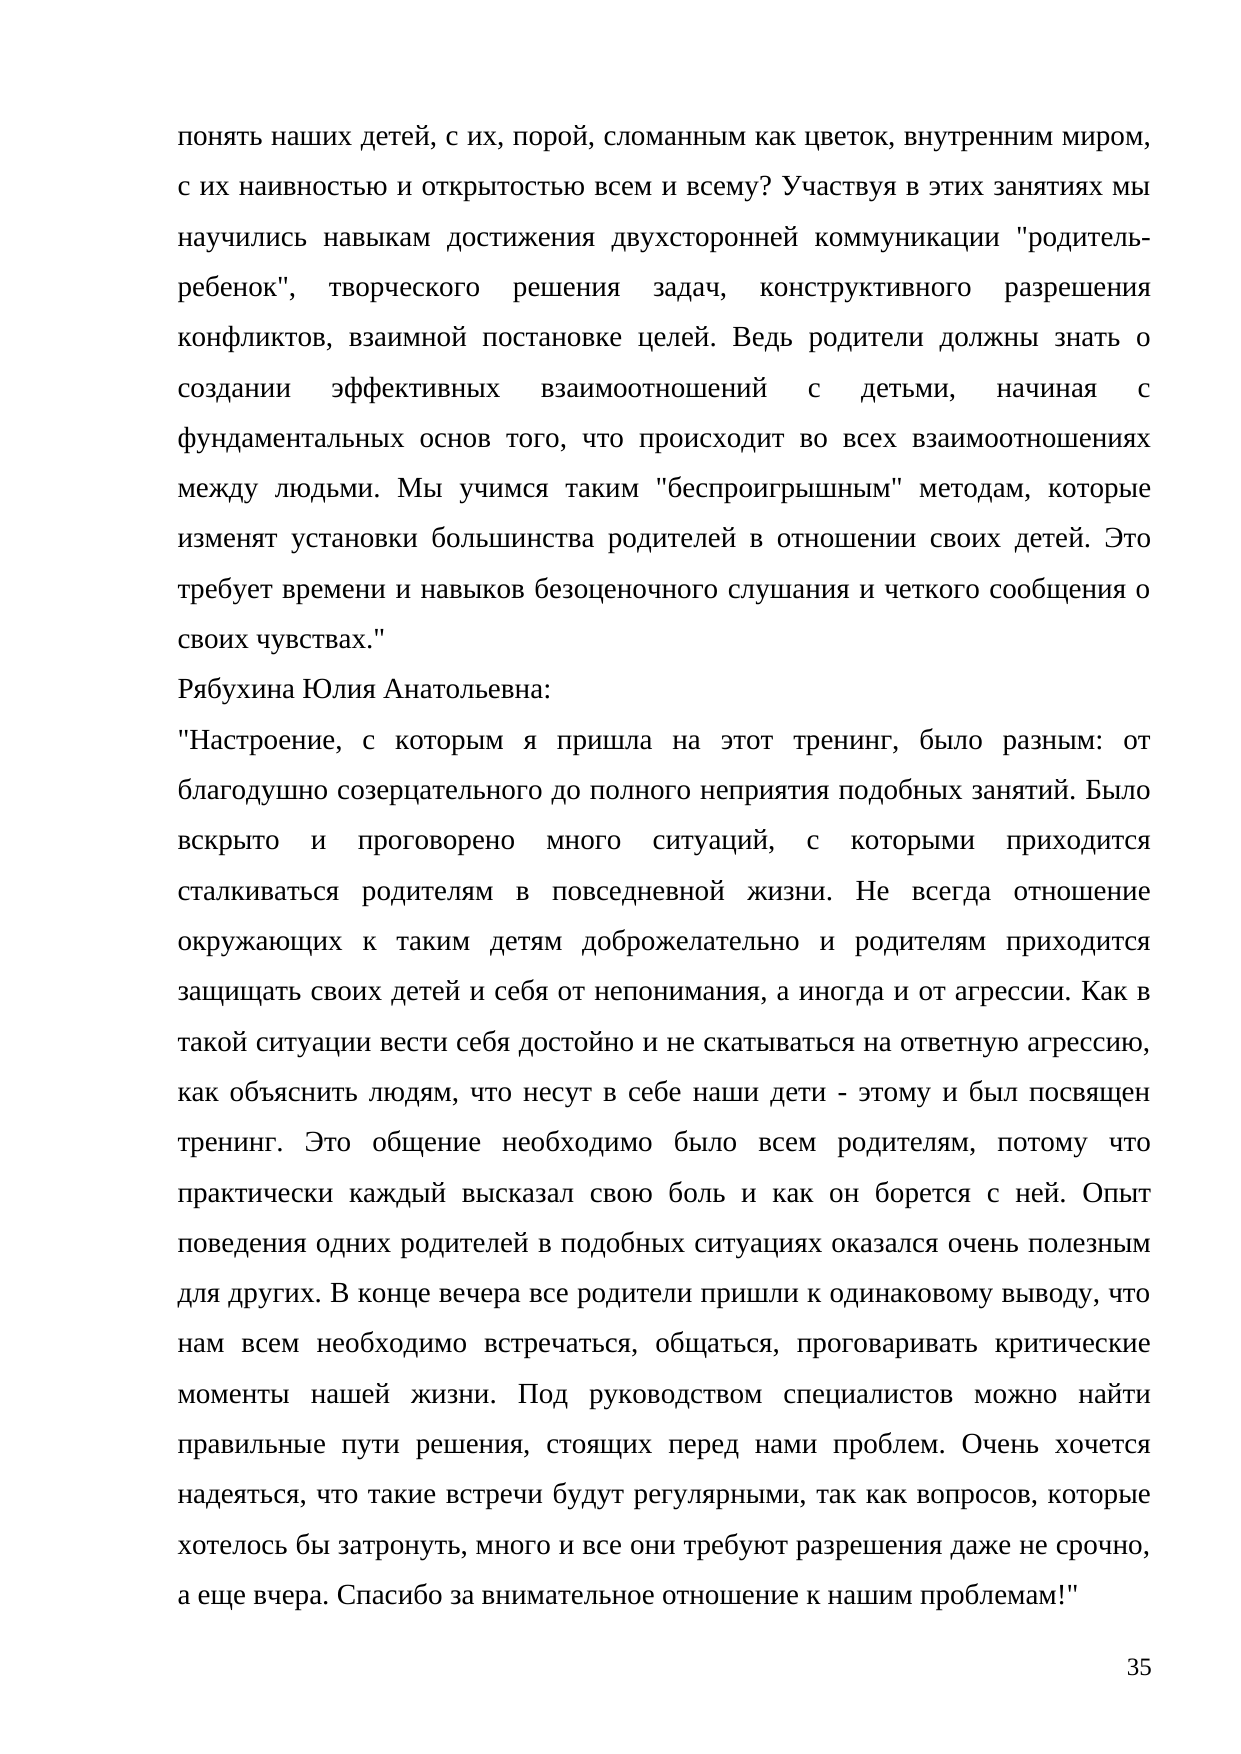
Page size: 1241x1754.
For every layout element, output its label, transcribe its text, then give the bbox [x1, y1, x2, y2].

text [177, 118, 1152, 655]
text Рябухина Юлия Анатольевна: [177, 672, 1152, 705]
text "Настроение, с которым я пришла на этот тренинг, было разным: от благодушно созерцательного до полного неприятия подобных занятий. Было вскрыто и проговорено много ситуаций, с которыми приходится сталкиваться родителям в повседневной жизни. Не всегда отношение окружающих к таким детям доброжелательно и родителям приходится защищать своих детей и себя от непонимания, а иногда и от агрессии. Как в такой ситуации вести себя достойно и не скатываться на ответную агрессию, как объяснить людям, что несут в себе наши дети - этому и был посвящен тренинг. Это общение необходимо было всем родителям, потому что практически каждый высказал свою боль и как он борется с ней. Опыт поведения одних родителей в подобных ситуациях оказался очень полезным для других. В конце вечера все родители пришли к одинаковому выводу, что нам всем необходимо встречаться, общаться, проговаривать критические моменты нашей жизни. Под руководством специалистов можно найти правильные пути решения, стоящих перед нами проблем. Очень хочется надеяться, что такие встречи будут регулярными, так как вопросов, которые хотелось бы затронуть, много и все они требуют разрешения даже не срочно, а еще вчера. Спасибо за внимательное отношение к нашим проблемам!" [177, 722, 1152, 1611]
